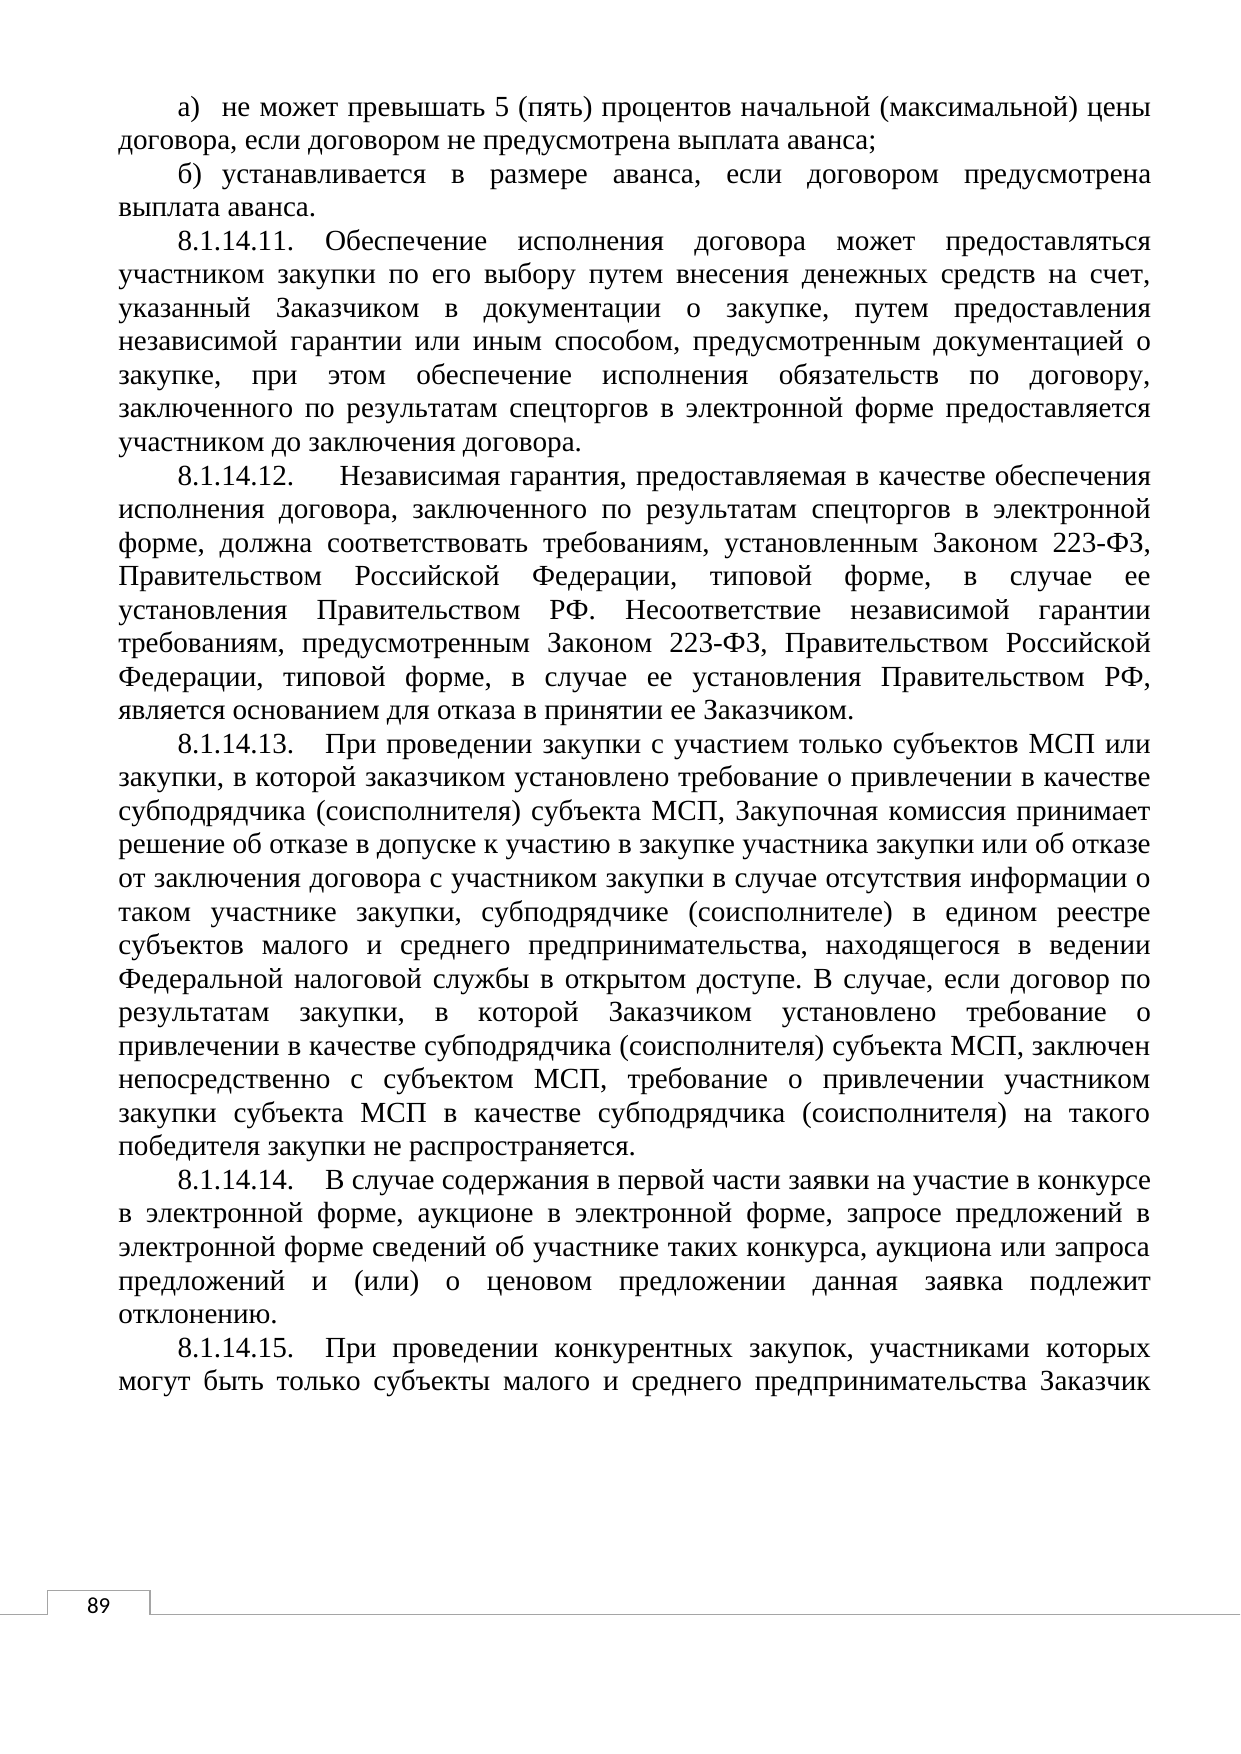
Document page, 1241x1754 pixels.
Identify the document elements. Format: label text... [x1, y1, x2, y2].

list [118, 1061, 1152, 1430]
list При проведении конкурентных закупок, участниками которых могут быть только субъекты малого и среднего предпринимательства Заказчик устанавливает требование о предоставлении информации и документов в соответствии с приложением 1.1 к Приложению 2 Стандарта. [118, 759, 1152, 894]
list При проведении закупки с участием только субъектов МСП или закупки, в которой заказчиком установлено требование о привлечении в качестве субподрядчика (соисполнителя) субъекта МСП, Закупочная комиссия принимает решение об отказе в допуске к участию в закупке участника закупки или об отказе от заключения договора с участником закупки в случае отсутствия информации о таком участнике закупки, субподрядчике (соисполнителе) в едином реестре субъектов малого и среднего предпринимательства, находящегося в ведении Федеральной налоговой службы в открытом доступе. В случае, если договор по результатам закупки, в которой Заказчиком установлено требование о привлечении в качестве субподрядчика (соисполнителя) субъекта МСП, заключен непосредственно с субъектом МСП, требование о привлечении участником закупки субъекта МСП в качестве субподрядчика (соисполнителя) на такого победителя закупки не распространяется. [118, 156, 1152, 592]
list В случае содержания в первой части заявки на участие в конкурсе в электронной форме, аукционе в электронной форме, запросе предложений в электронной форме сведений об участнике таких конкурса, аукциона или запроса предложений и (или) о ценовом предложении данная заявка подлежит отклонению. [118, 592, 1152, 759]
list Договор по результатам спецторгов в электронной форме заключается на условиях, которые предусмотрены проектом договора, документацией о закупке, извещением об осуществлении закупки и заявкой участника такой закупки, с которым заключается договор на электронной площадке в порядке, установленном действующим законодательством. [118, 894, 1152, 1061]
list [118, 89, 1152, 156]
